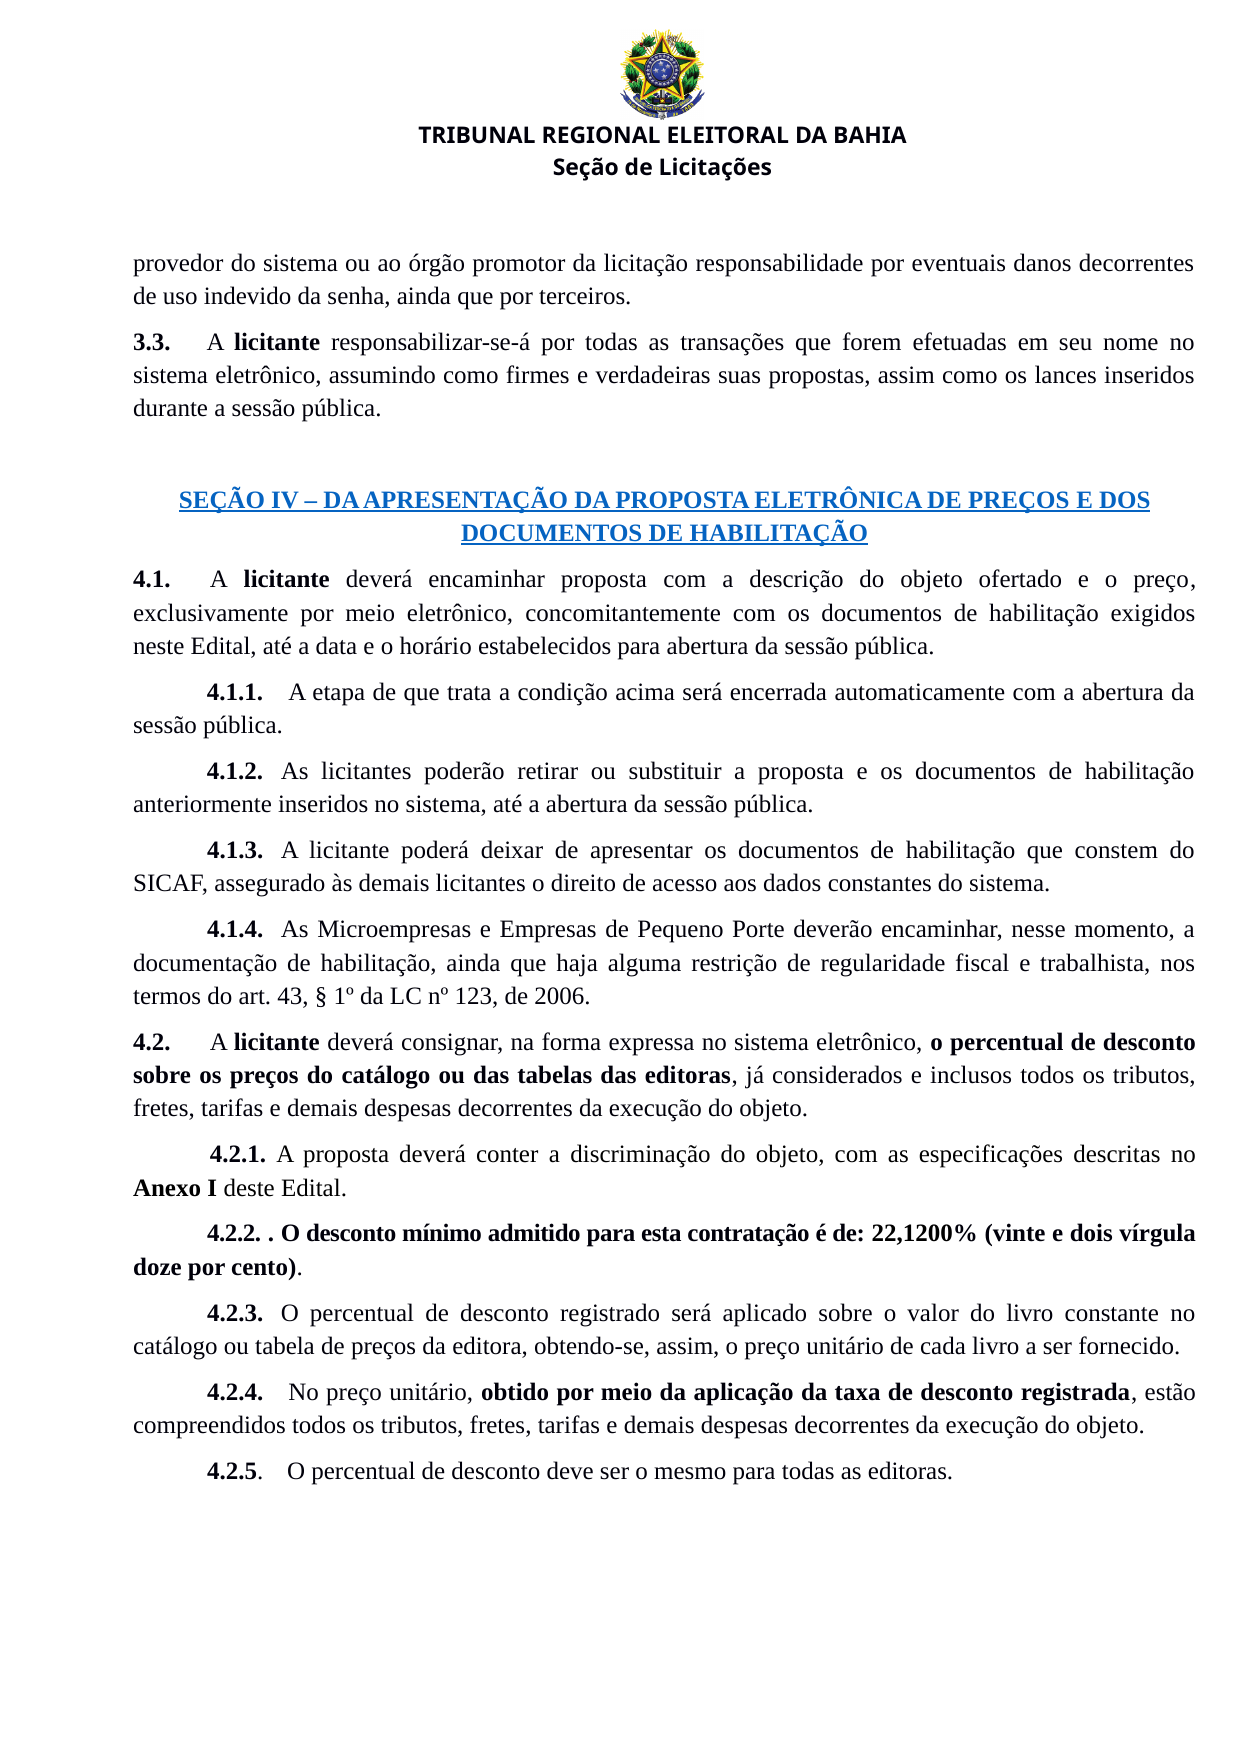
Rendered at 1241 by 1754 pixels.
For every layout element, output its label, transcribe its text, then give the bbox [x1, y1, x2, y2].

text 4.2.3. O percentual de desconto registrado será aplicado sobre o valor do livro constante no catálogo ou tabela de preços da editora, obtendo-se, assim, o preço unitário de cada livro a ser fornecido. [133, 1294, 1196, 1361]
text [133, 244, 1196, 311]
text 4.2. A licitante deverá consignar, na forma expressa no sistema eletrônico, o percentual de desconto sobre os preços do catálogo ou das tabelas das editoras, já considerados e inclusos todos os tributos, fretes, tarifas e demais despesas decorrentes da execução do objeto. [133, 1023, 1196, 1123]
text 4.1.4. As Microempresas e Empresas de Pequeno Porte deverão encaminhar, nesse momento, a documentação de habilitação, ainda que haja alguma restrição de regularidade fiscal e trabalhista, nos termos do art. 43, § 1º da LC nº 123, de 2006. [133, 911, 1196, 1011]
text SEÇÃO IV – DA APRESENTAÇÃO DA PROPOSTA ELETRÔNICA DE PREÇOS E DOS DOCUMENTOS DE HABILITAÇÃO [133, 482, 1196, 548]
text 4.1.1. A etapa de que trata a condição acima será encerrada automaticamente com a abertura da sessão pública. [133, 673, 1196, 740]
text 4.1.3. A licitante poderá deixar de apresentar os documentos de habilitação que constem do SICAF, assegurado às demais licitantes o direito de acesso aos dados constantes do sistema. [133, 832, 1196, 898]
text 4.1.2. As licitantes poderão retirar ou substituir a proposta e os documentos de habilitação anteriormente inseridos no sistema, até a abertura da sessão pública. [133, 753, 1196, 819]
text 4.2.4. No preço unitário, obtido por meio da aplicação da taxa de desconto registrada, estão compreendidos todos os tributos, fretes, tarifas e demais despesas decorrentes da execução do objeto. [133, 1373, 1196, 1440]
text 4.2.5. O percentual de desconto deve ser o mesmo para todas as editoras. [133, 1453, 1196, 1486]
text 4.1. A licitante deverá encaminhar proposta com a descrição do objeto ofertado e o preço, exclusivamente por meio eletrônico, concomitantemente com os documentos de habilitação exigidos neste Edital, até a data e o horário estabelecidos para abertura da sessão pública. [133, 561, 1196, 661]
text 3.3. A licitante responsabilizar-se-á por todas as transações que forem efetuadas em seu nome no sistema eletrônico, assumindo como firmes e verdadeiras suas propostas, assim como os lances inseridos durante a sessão pública. [133, 323, 1196, 423]
text 4.2.1. A proposta deverá conter a discriminação do objeto, com as especificações descritas no Anexo I deste Edital. [133, 1136, 1196, 1203]
text 4.2.2. . O desconto mínimo admitido para esta contratação é de: 22,1200% (vinte e dois vírgula doze por cento). [133, 1215, 1196, 1282]
